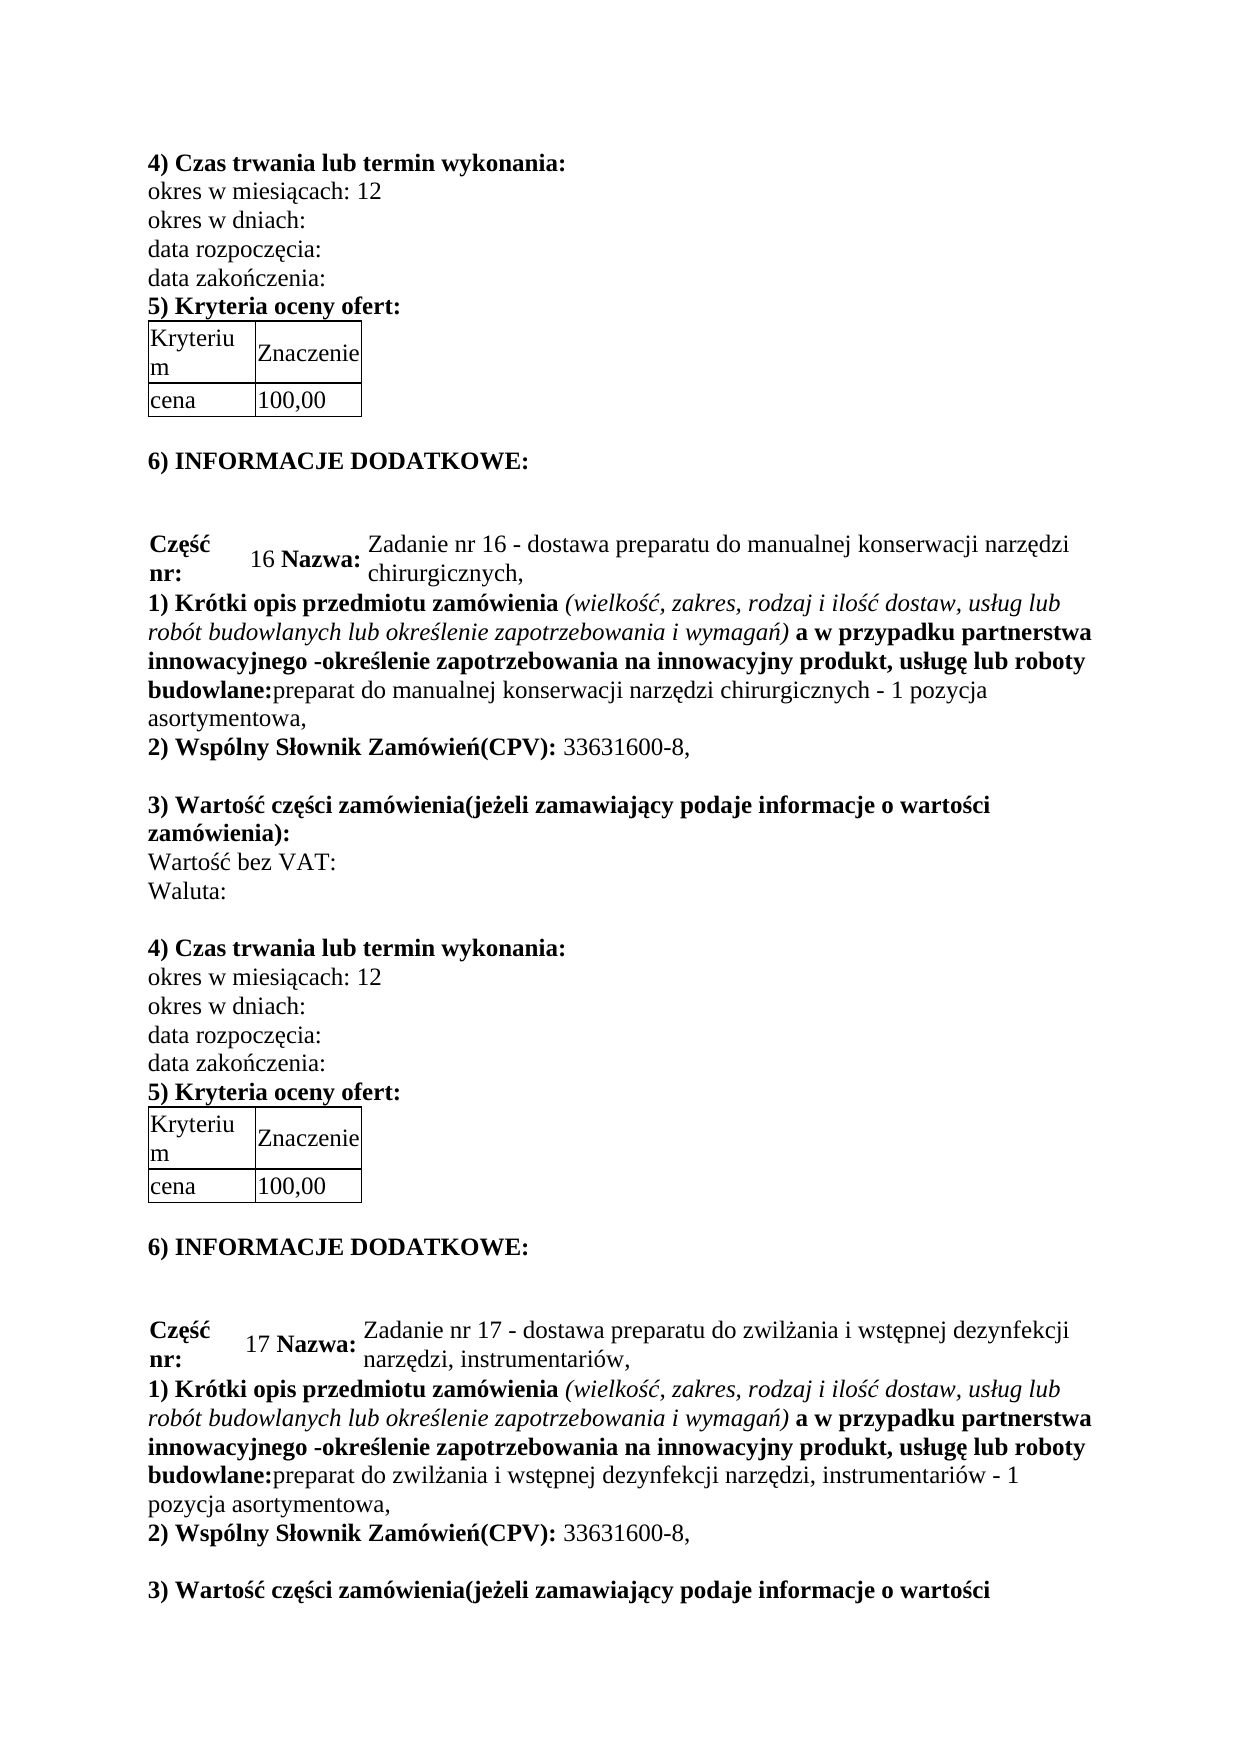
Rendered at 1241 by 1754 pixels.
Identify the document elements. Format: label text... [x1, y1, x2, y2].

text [148, 148, 1093, 320]
table_cell 100,00 [256, 1170, 361, 1202]
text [148, 1374, 1093, 1604]
table_header Część nr: [148, 528, 248, 588]
text 6) INFORMACJE DODATKOWE: [148, 1203, 1093, 1289]
table_header Znaczenie [256, 322, 361, 382]
table_header 16 [248, 528, 279, 588]
table_cell 100,00 [256, 384, 361, 416]
table_header Znaczenie [256, 1108, 361, 1168]
text 6) INFORMACJE DODATKOWE: [148, 417, 1093, 503]
table_header Kryterium [149, 1108, 255, 1168]
table_header Kryterium [149, 322, 255, 382]
table_header Część nr: [148, 1314, 243, 1374]
text 1) Krótki opis przedmiotu zamówienia (wielkość, zakres, rodzaj i ilość dostaw, usług lub robót budowlanych lub określenie zapotrzebowania i wymagań) a w przypadku partnerstwa innowacyjnego -określenie zapotrzebowania na innowacyjny produkt, usługę lub roboty budowlane:preparat do manualnej konserwacji narzędzi chirurgicznych - 1 pozycja asortymentowa, 2) Wspólny Słownik Zamówień(CPV): 33631600-8, 3) Wartość części zamówienia(jeżeli zamawiający podaje informacje o wartości zamówienia): Wartość bez VAT: Waluta: 4) Czas trwania lub termin wykonania: okres w miesiącach: 12 okres w dniach: data rozpoczęcia: data zakończenia: 5) Kryteria oceny ofert: [148, 588, 1093, 1106]
table_header 17 [244, 1314, 275, 1374]
table_header Zadanie nr 17 - dostawa preparatu do zwilżania i wstępnej dezynfekcji narzędzi, instrumentariów, [362, 1314, 1093, 1374]
table_header Nazwa: [279, 528, 366, 588]
table_header Zadanie nr 16 - dostawa preparatu do manualnej konserwacji narzędzi chirurgicznych, [366, 528, 1093, 588]
table_header Nazwa: [275, 1314, 362, 1374]
table_cell cena [149, 384, 255, 416]
table_cell cena [149, 1170, 255, 1202]
